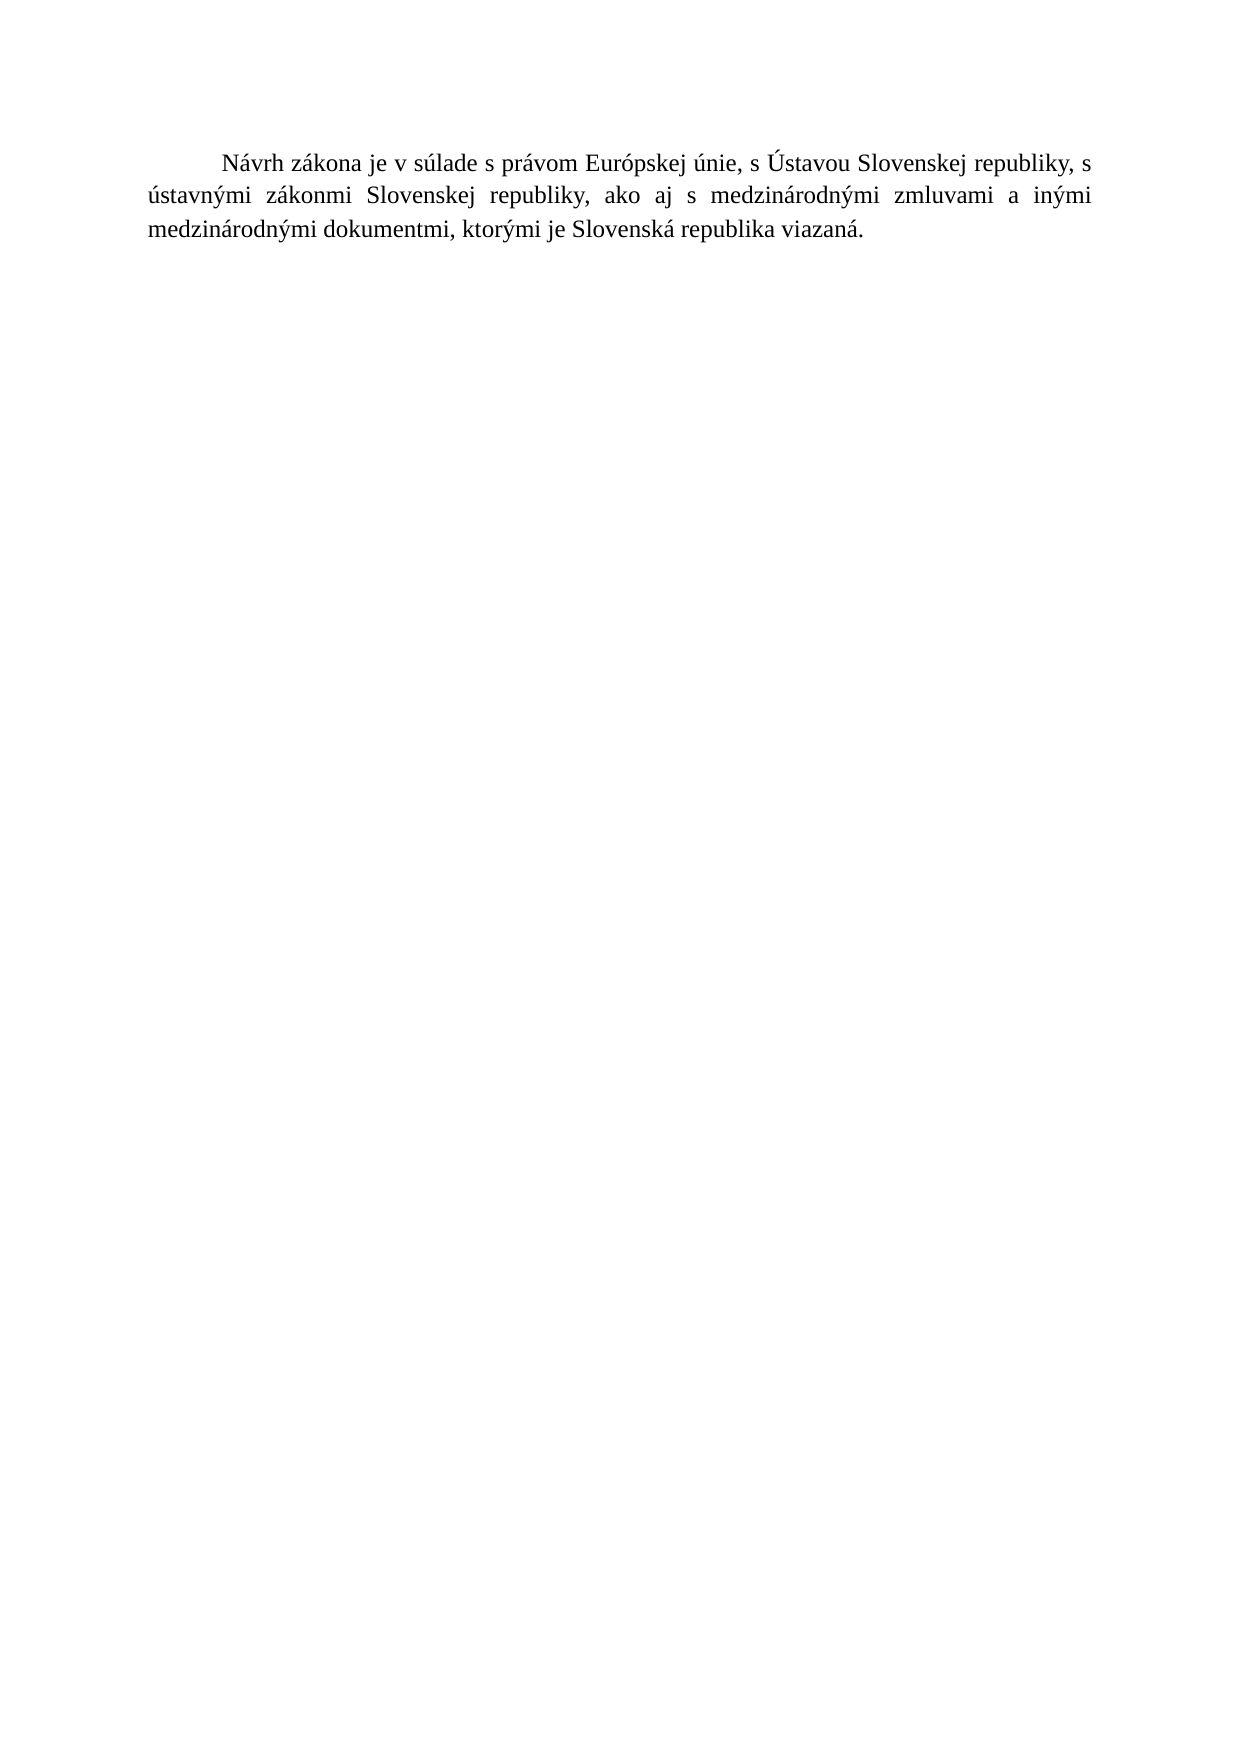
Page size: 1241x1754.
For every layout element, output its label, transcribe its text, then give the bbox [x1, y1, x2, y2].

text Návrh zákona je v súlade s právom Európskej únie, s Ústavou Slovenskej republiky, s ústavnými zákonmi Slovenskej republiky, ako aj s medzinárodnými zmluvami a inými medzinárodnými dokumentmi, ktorými je Slovenská republika viazaná. [148, 148, 1093, 242]
